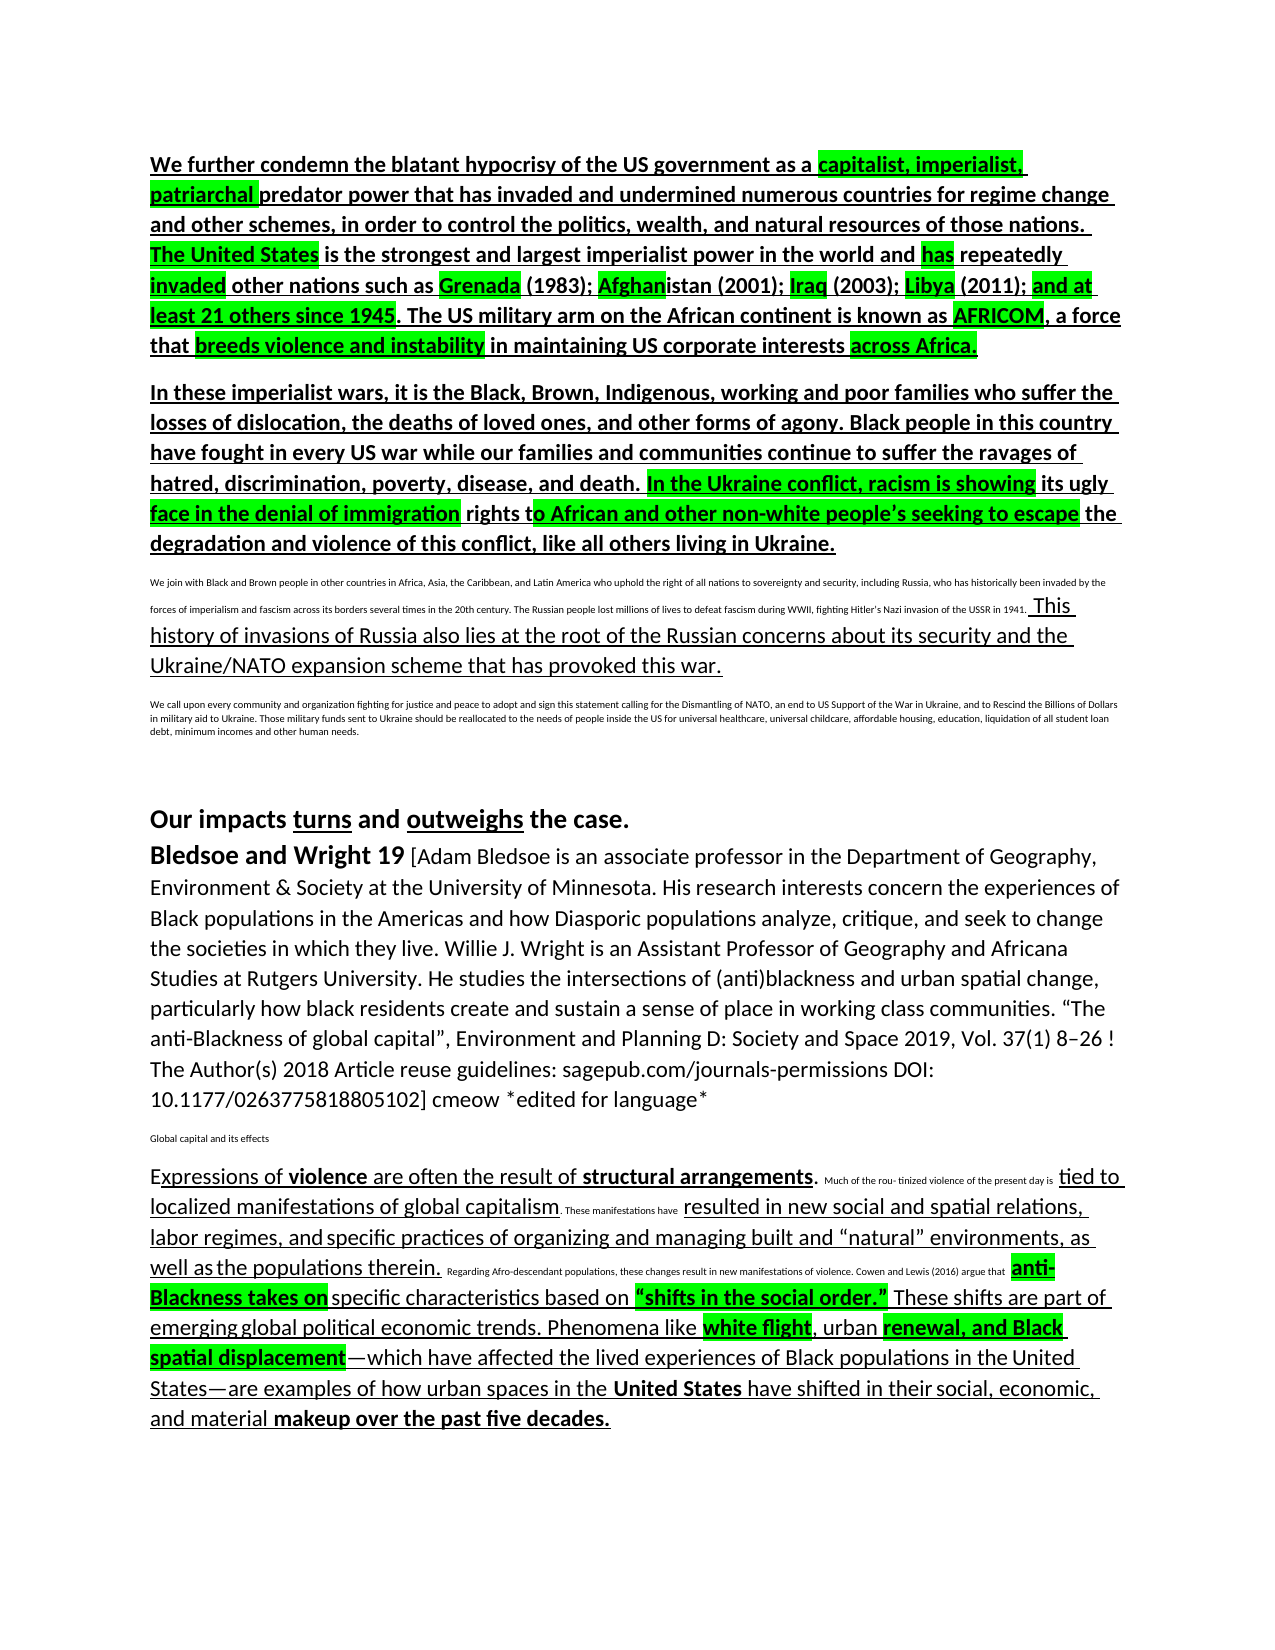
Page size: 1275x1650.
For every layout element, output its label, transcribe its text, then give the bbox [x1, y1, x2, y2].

text We call upon every community and organization fighting for justice and peace to adopt and sign this statement calling for the Dismantling of NATO, an end to US Support of the War in Ukraine, and to Rescind the Billions of Dollars in military aid to Ukraine. Those military funds sent to Ukraine should be reallocated to the needs of people inside the US for universal healthcare, universal childcare, affordable housing, education, liquidation of all student loan debt, minimum incomes and other human needs. [150, 698, 1125, 738]
text Bledsoe and Wright 19 [Adam Bledsoe is an associate professor in the Department of Geography, Environment & Society at the University of Minnesota. His research interests concern the experiences of Black populations in the Americas and how Diasporic populations analyze, critique, and seek to change the societies in which they live. Willie J. Wright is an Assistant Professor of Geography and Africana Studies at Rutgers University. He studies the intersections of (anti)blackness and urban spatial change, particularly how black residents create and sustain a sense of place in working class communities. “The anti-Blackness of global capital”, Environment and Planning D: Society and Space 2019, Vol. 37(1) 8–26 ! The Author(s) 2018 Article reuse guidelines: sagepub.com/journals-permissions DOI: 10.1177/0263775818805102] cmeow *edited for language* [150, 838, 1125, 1113]
text We join with Black and Brown people in other countries in Africa, Asia, the Caribbean, and Latin America who uphold the right of all nations to sovereignty and security, including Russia, who has historically been invaded by the forces of imperialism and fascism across its borders several times in the 20th century. The Russian people lost millions of lives to defeat fascism during WWII, fighting Hitler’s Nazi invasion of the USSR in 1941. This history of invasions of Russia also lies at the root of the Russian concerns about its security and the Ukraine/NATO expansion scheme that has provoked this war. [150, 576, 1125, 679]
text In these imperialist wars, it is the Black, Brown, Indigenous, working and poor families who suffer the losses of dislocation, the deaths of loved ones, and other forms of agony. Black people in this country have fought in every US war while our families and communities continue to suffer the ravages of hatred, discrimination, poverty, disease, and death. In the Ukraine conflict, racism is showing its ugly face in the denial of immigration rights to African and other non-white people’s seeking to escape the degradation and violence of this conflict, like all others living in Ukraine. [150, 378, 1125, 557]
text Expressions of violence are often the result of structural arrangements. Much of the rou- tinized violence of the present day is tied to localized manifestations of global capitalism. These manifestations have resulted in new social and spatial relations, labor regimes, and specific practices of organizing and managing built and “natural” environments, as well as the populations therein. Regarding Afro-descendant populations, these changes result in new manifestations of violence. Cowen and Lewis (2016) argue that anti-Blackness takes on specific characteristics based on “shifts in the social order.” These shifts are part of emerging global political economic trends. Phenomena like white flight, urban renewal, and Black spatial displacement—which have affected the lived experiences of Black populations in the United States—are examples of how urban spaces in the United States have shifted in their social, economic, and material makeup over the past five decades. [150, 1162, 1125, 1432]
text We further condemn the blatant hypocrisy of the US government as a capitalist, imperialist, patriarchal predator power that has invaded and undermined numerous countries for regime change and other schemes, in order to control the politics, wealth, and natural resources of those nations. The United States is the strongest and largest imperialist power in the world and has repeatedly invaded other nations such as Grenada (1983); Afghanistan (2001); Iraq (2003); Libya (2011); and at least 21 others since 1945. The US military arm on the African continent is known as AFRICOM, a force that breeds violence and instability in maintaining US corporate interests across Africa. [150, 150, 1125, 359]
subtitle Our impacts turns and outweighs the case. [150, 803, 1125, 836]
